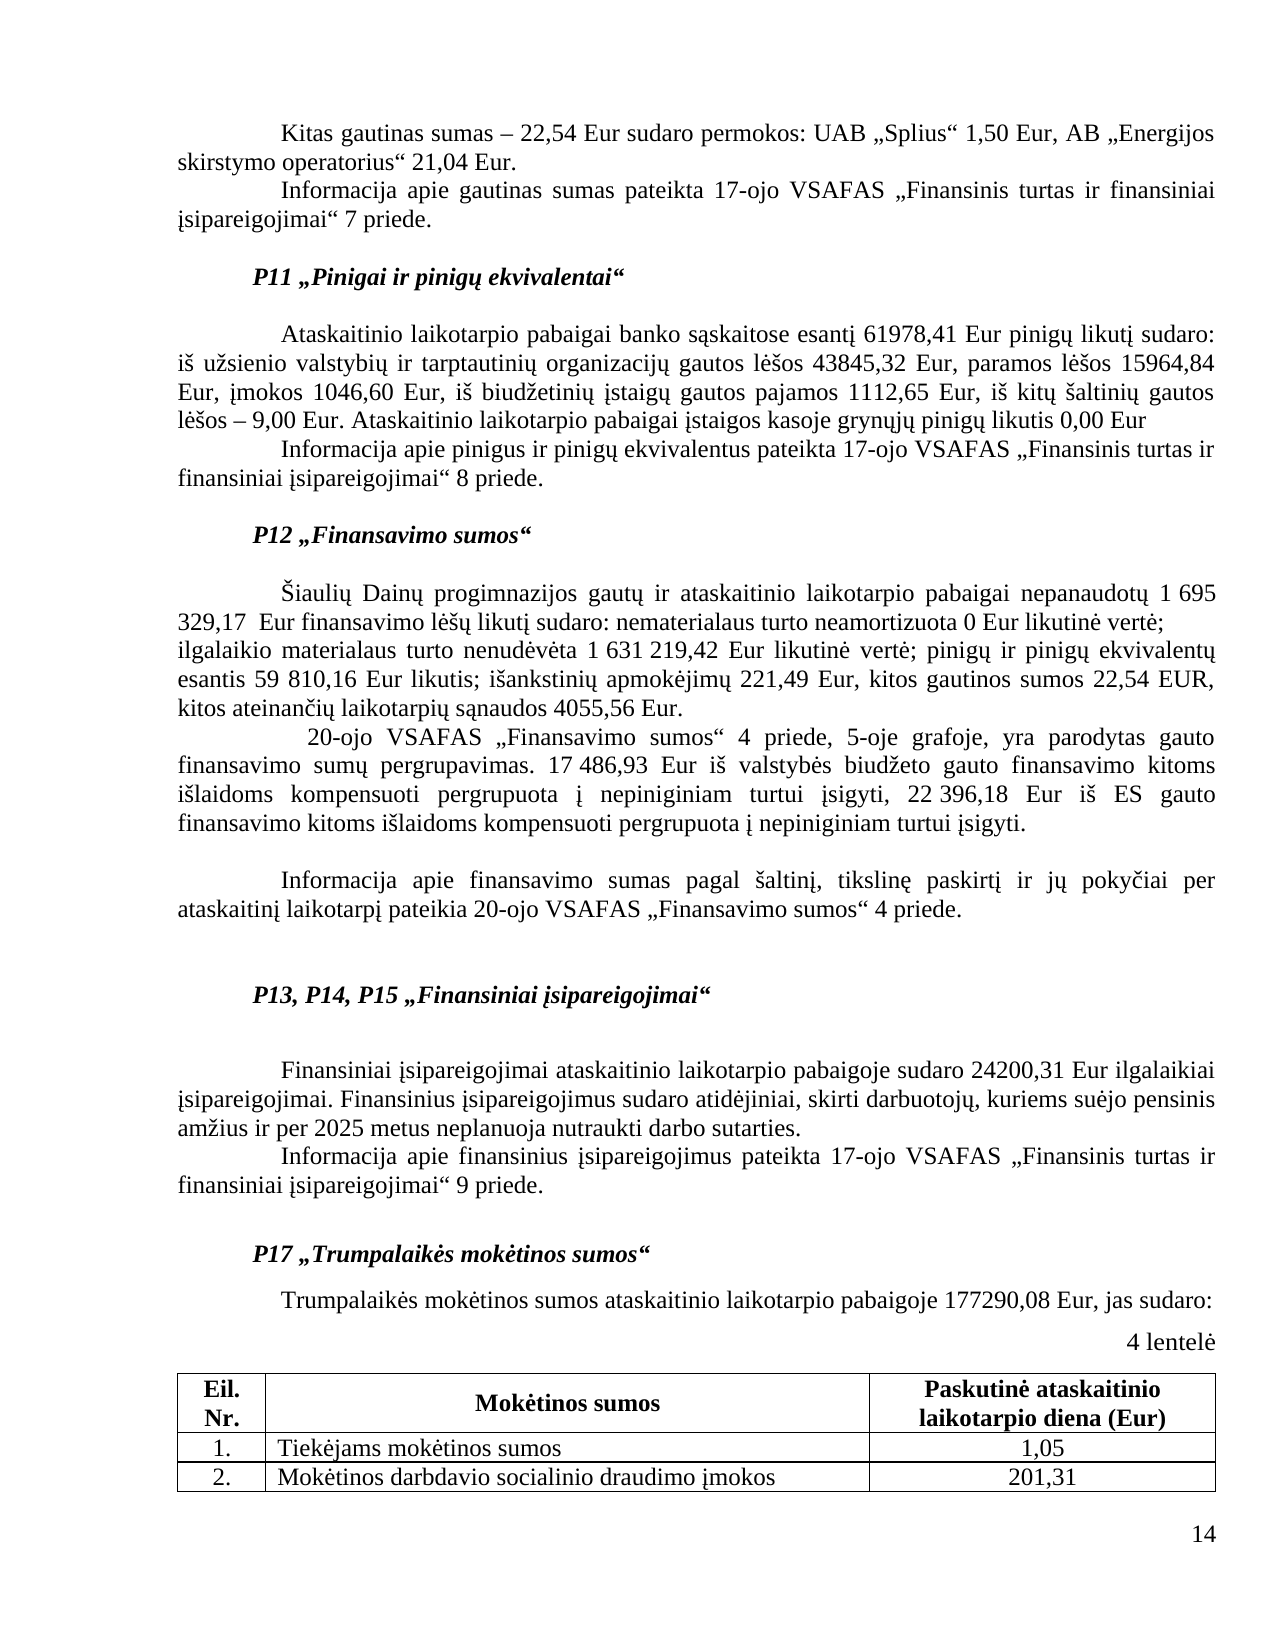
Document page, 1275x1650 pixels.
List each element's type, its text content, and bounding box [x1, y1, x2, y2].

text Finansiniai įsipareigojimai ataskaitinio laikotarpio pabaigoje sudaro 24200,31 Eur ilgalaikiai įsipareigojimai. Finansinius įsipareigojimus sudaro atidėjiniai, skirti darbuotojų, kuriems suėjo pensinis amžius ir per 2025 metus neplanuoja nutraukti darbo sutarties. [177, 1055, 1216, 1141]
text Informacija apie finansinius įsipareigojimus pateikta 17-ojo VSAFAS „Finansinis turtas ir finansiniai įsipareigojimai“ 9 priede. [177, 1141, 1216, 1199]
table_cell Tiekėjams mokėtinos sumos [266, 1433, 869, 1461]
table_cell 1. [178, 1433, 265, 1461]
text Informacija apie pinigus ir pinigų ekvivalentus pateikta 17-ojo VSAFAS „Finansinis turtas ir finansiniai įsipareigojimai“ 8 priede. [177, 434, 1216, 492]
text ilgalaikio materialaus turto nenudėvėta 1 631 219,42 Eur likutinė vertė; pinigų ir pinigų ekvivalentų esantis 59 810,16 Eur likutis; išankstinių apmokėjimų 221,49 Eur, kitos gautinos sumos 22,54 EUR, kitos ateinančių laikotarpių sąnaudos 4055,56 Eur. [177, 636, 1216, 722]
text Informacija apie finansavimo sumas pagal šaltinį, tikslinę paskirtį ir jų pokyčiai per ataskaitinį laikotarpį pateikia 20-ojo VSAFAS „Finansavimo sumos“ 4 priede. [177, 866, 1216, 923]
text 4 lentelė [1002, 1329, 1216, 1356]
table_cell Mokėtinos darbdavio socialinio draudimo įmokos [266, 1463, 869, 1491]
table_header Eil. Nr. [178, 1374, 265, 1432]
text P17 „Trumpalaikės mokėtinos sumos“ [177, 1239, 1216, 1268]
table_header Paskutinė ataskaitinio laikotarpio diena (Eur) [870, 1374, 1215, 1432]
table_cell 2. [178, 1463, 265, 1491]
text P12 „Finansavimo sumos“ [177, 521, 1216, 549]
text Šiaulių Dainų progimnazijos gautų ir ataskaitinio laikotarpio pabaigai nepanaudotų 1 695 329,17 Eur finansavimo lėšų likutį sudaro: nematerialaus turto neamortizuota 0 Eur likutinė vertė; [177, 578, 1216, 636]
table_header Mokėtinos sumos [266, 1374, 869, 1432]
text P11 „Pinigai ir pinigų ekvivalentai“ [177, 262, 1216, 291]
text Informacija apie gautinas sumas pateikta 17-ojo VSAFAS „Finansinis turtas ir finansiniai įsipareigojimai“ 7 priede. [177, 176, 1216, 233]
text Ataskaitinio laikotarpio pabaigai banko sąskaitose esantį 61978,41 Eur pinigų likutį sudaro: iš užsienio valstybių ir tarptautinių organizacijų gautos lėšos 43845,32 Eur, paramos lėšos 15964,84 Eur, įmokos 1046,60 Eur, iš biudžetinių įstaigų gautos pajamos 1112,65 Eur, iš kitų šaltinių gautos lėšos – 9,00 Eur. Ataskaitinio laikotarpio pabaigai įstaigos kasoje grynųjų pinigų likutis 0,00 Eur [177, 319, 1216, 434]
text Kitas gautinas sumas – 22,54 Eur sudaro permokos: UAB „Splius“ 1,50 Eur, AB „Energijos skirstymo operatorius“ 21,04 Eur. [177, 118, 1216, 176]
text P13, P14, P15 „Finansiniai įsipareigojimai“ [177, 980, 1216, 1010]
text Trumpalaikės mokėtinos sumos ataskaitinio laikotarpio pabaigoje 177290,08 Eur, jas sudaro: [177, 1285, 1216, 1314]
text 20-ojo VSAFAS „Finansavimo sumos“ 4 priede, 5-oje grafoje, yra parodytas gauto finansavimo sumų pergrupavimas. 17 486,93 Eur iš valstybės biudžeto gauto finansavimo kitoms išlaidoms kompensuoti pergrupuota į nepiniginiam turtui įsigyti, 22 396,18 Eur iš ES gauto finansavimo kitoms išlaidoms kompensuoti pergrupuota į nepiniginiam turtui įsigyti. [177, 722, 1216, 837]
table_cell 1,05 [870, 1433, 1215, 1461]
table_cell 201,31 [870, 1463, 1215, 1491]
